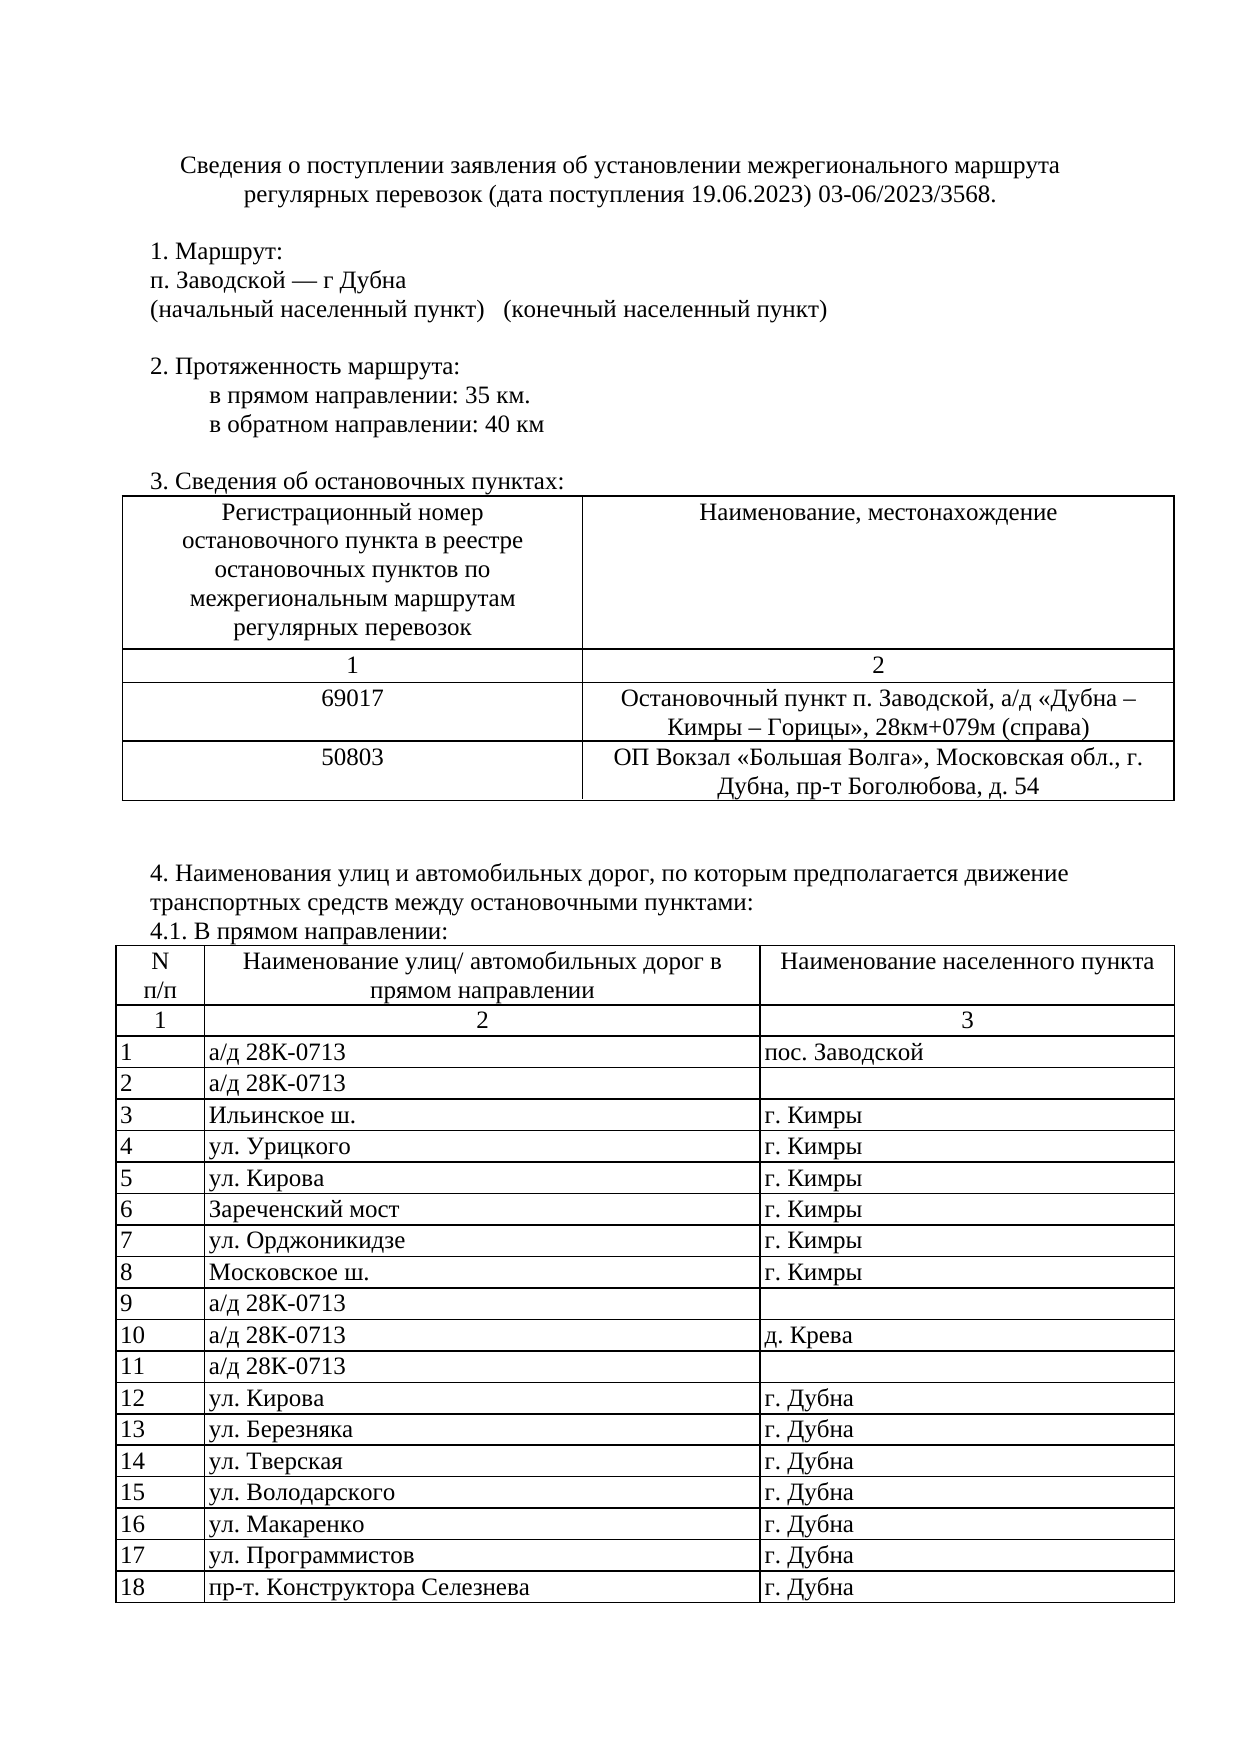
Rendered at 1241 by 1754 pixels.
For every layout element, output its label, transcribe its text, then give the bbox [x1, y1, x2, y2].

table_cell Ильинское ш. [205, 1100, 759, 1130]
table_cell 17 [117, 1540, 204, 1570]
table_cell 14 [117, 1446, 204, 1476]
table_cell ул. Кирова [205, 1163, 759, 1193]
table_cell 18 [117, 1572, 204, 1602]
table_header Регистрационный номер остановочного пункта в реестре остановочных пунктов по межрегиональным маршрутам регулярных перевозок [123, 497, 582, 648]
table_cell г. Кимры [761, 1163, 1174, 1193]
table_cell 8 [117, 1257, 204, 1287]
table_cell 50803 [123, 742, 582, 799]
table_cell 5 [117, 1163, 204, 1193]
table_cell [761, 1289, 1174, 1318]
table_cell 69017 [123, 683, 582, 740]
table_cell г. Кимры [761, 1257, 1174, 1287]
table_cell ул. Макаренко [205, 1509, 759, 1539]
table_cell 2 [117, 1068, 204, 1098]
text Сведения о поступлении заявления об установлении межрегионального маршрута регулярных перевозок (дата поступления 19.06.2023) 03-06/2023/3568. [150, 150, 1090, 207]
table_cell а/д 28К-0713 [205, 1037, 759, 1067]
text в обратном направлении: 40 км [150, 409, 1090, 437]
table_cell 13 [117, 1415, 204, 1444]
table_cell г. Дубна [761, 1572, 1174, 1602]
table_cell 9 [117, 1289, 204, 1318]
table_cell г. Дубна [761, 1383, 1174, 1413]
table_cell пр-т. Конструктора Селезнева [205, 1572, 759, 1602]
table_cell а/д 28К-0713 [205, 1289, 759, 1318]
text п. Заводской — г Дубна [150, 265, 1090, 294]
table_cell Московское ш. [205, 1257, 759, 1287]
table_cell 1 [117, 1006, 204, 1035]
table_cell г. Кимры [761, 1131, 1174, 1161]
table_cell 15 [117, 1477, 204, 1507]
table_cell ОП Вокзал «Большая Волга», Московская обл., г. Дубна, пр-т Боголюбова, д. 54 [583, 742, 1173, 799]
text 4.1. В прямом направлении: [150, 916, 1090, 945]
text 3. Сведения об остановочных пунктах: [150, 466, 1090, 495]
table_cell [761, 1068, 1174, 1098]
table_cell 12 [117, 1383, 204, 1413]
table_header Наименование улиц/ автомобильных дорог в прямом направлении [205, 946, 759, 1004]
table_cell г. Дубна [761, 1540, 1174, 1570]
text 2. Протяженность маршрута: [150, 351, 1090, 380]
text 1. Маршрут: [150, 236, 1090, 265]
table_cell 11 [117, 1352, 204, 1381]
table_cell 4 [117, 1131, 204, 1161]
table_cell 7 [117, 1226, 204, 1256]
table_header N п/п [117, 946, 204, 1004]
table_cell 1 [117, 1037, 204, 1067]
table_cell ул. Володарского [205, 1477, 759, 1507]
table_cell ул. Программистов [205, 1540, 759, 1570]
table_header Наименование населенного пункта [761, 946, 1174, 1004]
text (начальный населенный пункт) (конечный населенный пункт) [150, 294, 1090, 322]
table_cell а/д 28К-0713 [205, 1320, 759, 1350]
table_cell 6 [117, 1194, 204, 1224]
table_cell г. Дубна [761, 1477, 1174, 1507]
table_cell 3 [761, 1006, 1174, 1035]
table_cell а/д 28К-0713 [205, 1352, 759, 1381]
table_cell ул. Тверская [205, 1446, 759, 1476]
table_cell д. Крева [761, 1320, 1174, 1350]
text 4. Наименования улиц и автомобильных дорог, по которым предполагается движение транспортных средств между остановочными пунктами: [150, 858, 1090, 916]
table_header Наименование, местонахождение [583, 497, 1173, 648]
table_cell г. Кимры [761, 1226, 1174, 1256]
table_cell г. Дубна [761, 1415, 1174, 1444]
table_cell пос. Заводской [761, 1037, 1174, 1067]
table_cell 10 [117, 1320, 204, 1350]
table_cell ул. Урицкого [205, 1131, 759, 1161]
table_cell [761, 1352, 1174, 1381]
table_cell а/д 28К-0713 [205, 1068, 759, 1098]
table_cell г. Кимры [761, 1194, 1174, 1224]
table_cell г. Дубна [761, 1446, 1174, 1476]
table_cell ул. Березняка [205, 1415, 759, 1444]
table_cell Зареченский мост [205, 1194, 759, 1224]
table_cell ул. Кирова [205, 1383, 759, 1413]
table_cell ул. Орджоникидзе [205, 1226, 759, 1256]
table_cell 2 [583, 650, 1173, 681]
table_cell 1 [123, 650, 582, 681]
table_cell Остановочный пункт п. Заводской, а/д «Дубна – Кимры – Горицы», 28км+079м (справа) [583, 683, 1173, 740]
text в прямом направлении: 35 км. [150, 380, 1090, 409]
table_cell г. Дубна [761, 1509, 1174, 1539]
table_cell 3 [117, 1100, 204, 1130]
table_cell 16 [117, 1509, 204, 1539]
table_cell г. Кимры [761, 1100, 1174, 1130]
table_cell 2 [205, 1006, 759, 1035]
